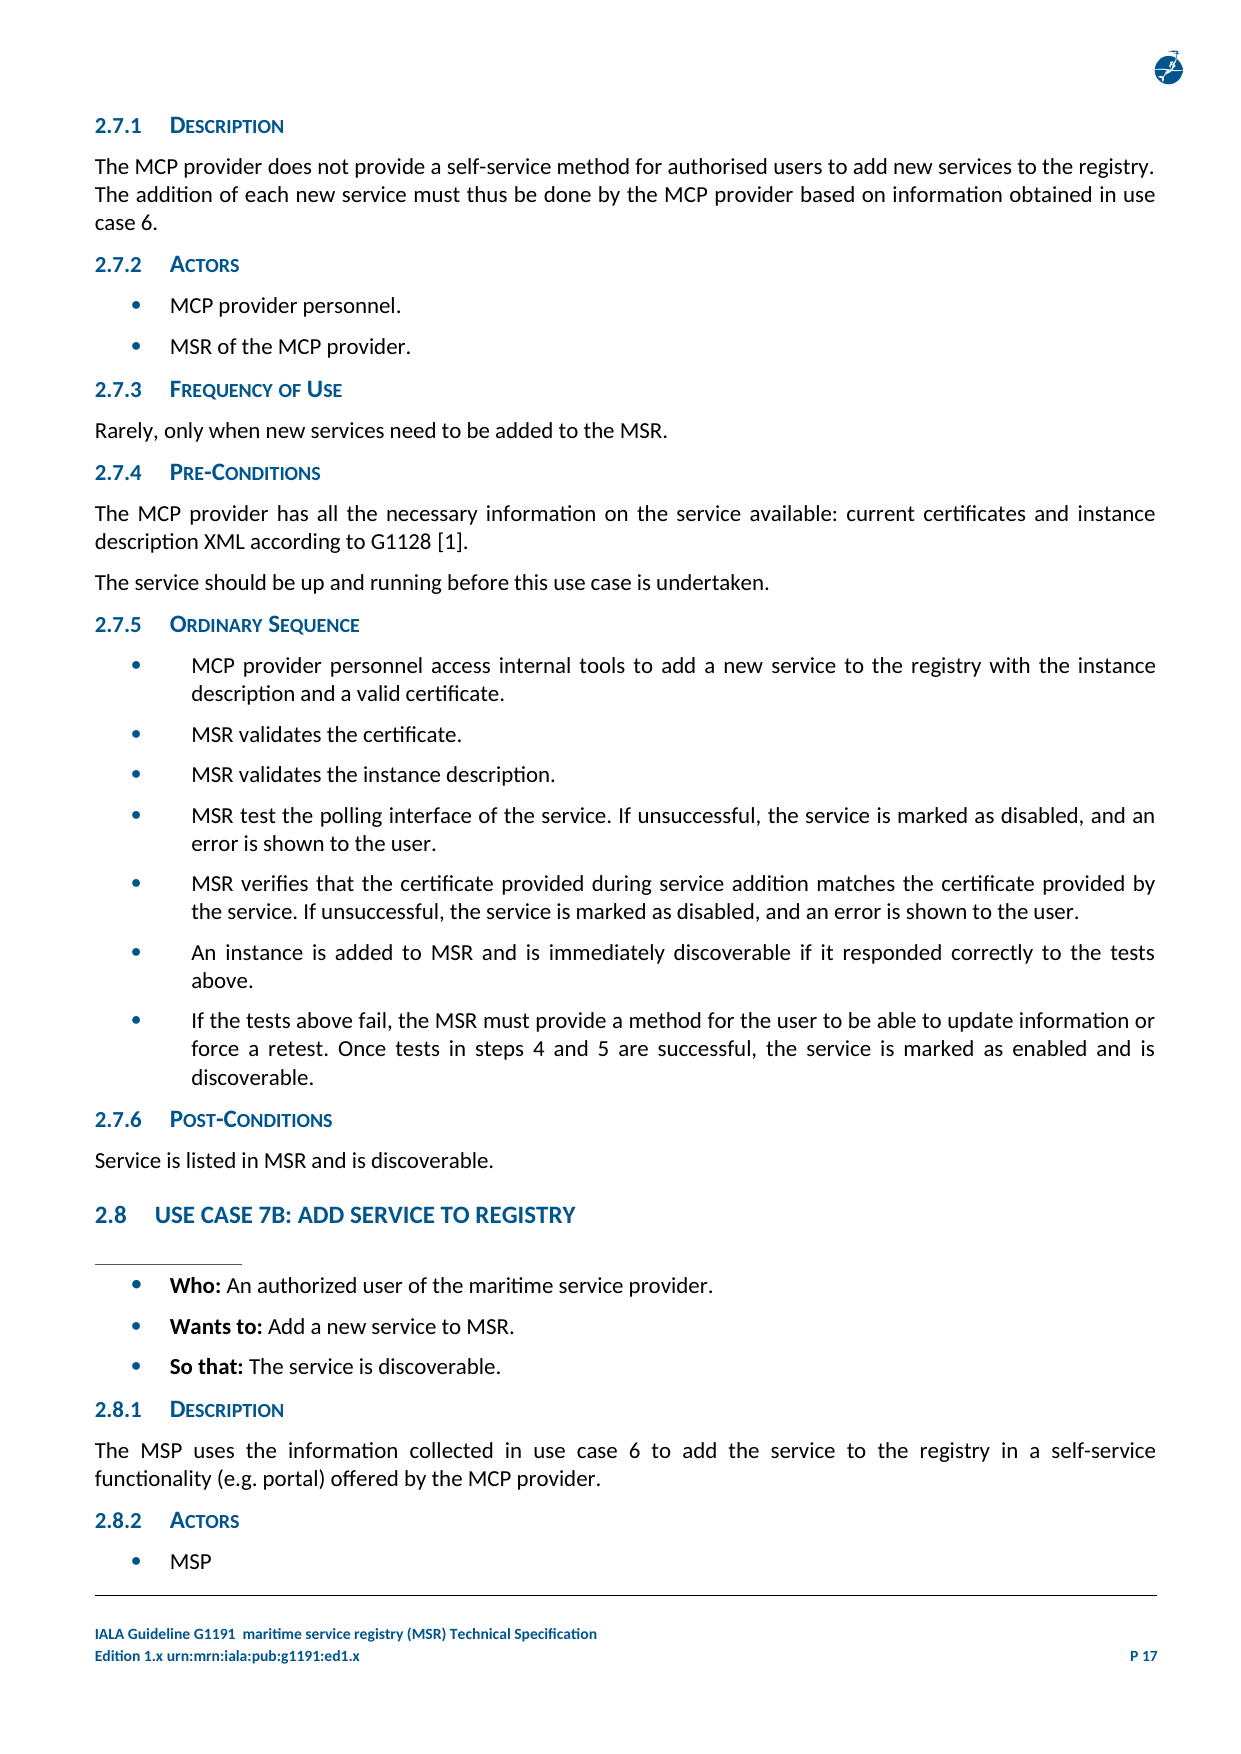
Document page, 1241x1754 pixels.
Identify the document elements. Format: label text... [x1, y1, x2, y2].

list MSR validates the certificate. [132, 720, 1157, 748]
list MSR validates the instance description. [132, 760, 1157, 788]
subtitle Frequency of Use [94, 373, 1069, 403]
text Service is listed in MSR and is discoverable. [94, 1146, 1157, 1174]
subtitle Description [94, 1393, 1069, 1423]
list MSR of the MCP provider. [132, 332, 1157, 360]
list So that: The service is discoverable. [132, 1352, 1157, 1380]
list MSR verifies that the certificate provided during service addition matches the certificate provided by the service. If unsuccessful, the service is marked as disabled, and an error is shown to the user. [132, 869, 1157, 926]
subtitle Actors [94, 1504, 1069, 1535]
list MCP provider personnel. [132, 292, 1157, 320]
text Rarely, only when new services need to be added to the MSR. [94, 416, 1157, 444]
list If the tests above fail, the MSR must provide a method for the user to be able to update information or force a retest. Once tests in steps 4 and 5 are successful, the service is marked as enabled and is discoverable. [132, 1007, 1157, 1091]
subtitle Actors [94, 249, 1069, 279]
subtitle Post-Conditions [94, 1103, 1069, 1134]
subtitle Use Case 7B: Add service to registry [94, 1199, 1084, 1230]
subtitle Ordinary Sequence [94, 608, 1069, 639]
text The MSP uses the information collected in use case 6 to add the service to the registry in a self-service functionality (e.g. portal) offered by the MCP provider. [94, 1436, 1157, 1492]
text The MCP provider has all the necessary information on the service available: current certificates and instance description XML according to G1128 [1]. [94, 499, 1157, 555]
list Wants to: Add a new service to MSR. [132, 1312, 1157, 1340]
list Who: An authorized user of the maritime service provider. [132, 1271, 1157, 1299]
list An instance is added to MSR and is immediately discoverable if it responded correctly to the tests above. [132, 938, 1157, 994]
picture [1123, 0, 1241, 119]
list MSP [132, 1547, 1157, 1576]
list MCP provider personnel access internal tools to add a new service to the registry with the instance description and a valid certificate. [132, 651, 1157, 707]
list MSR test the polling interface of the service. If unsuccessful, the service is marked as disabled, and an error is shown to the user. [132, 801, 1157, 857]
subtitle Pre-Conditions [94, 456, 1069, 487]
text The MCP provider does not provide a self-service method for authorised users to add new services to the registry. The addition of each new service must thus be done by the MCP provider based on information obtained in use case 6. [94, 152, 1157, 236]
subtitle Description [94, 109, 1069, 139]
text The service should be up and running before this use case is undertaken. [94, 568, 1157, 596]
